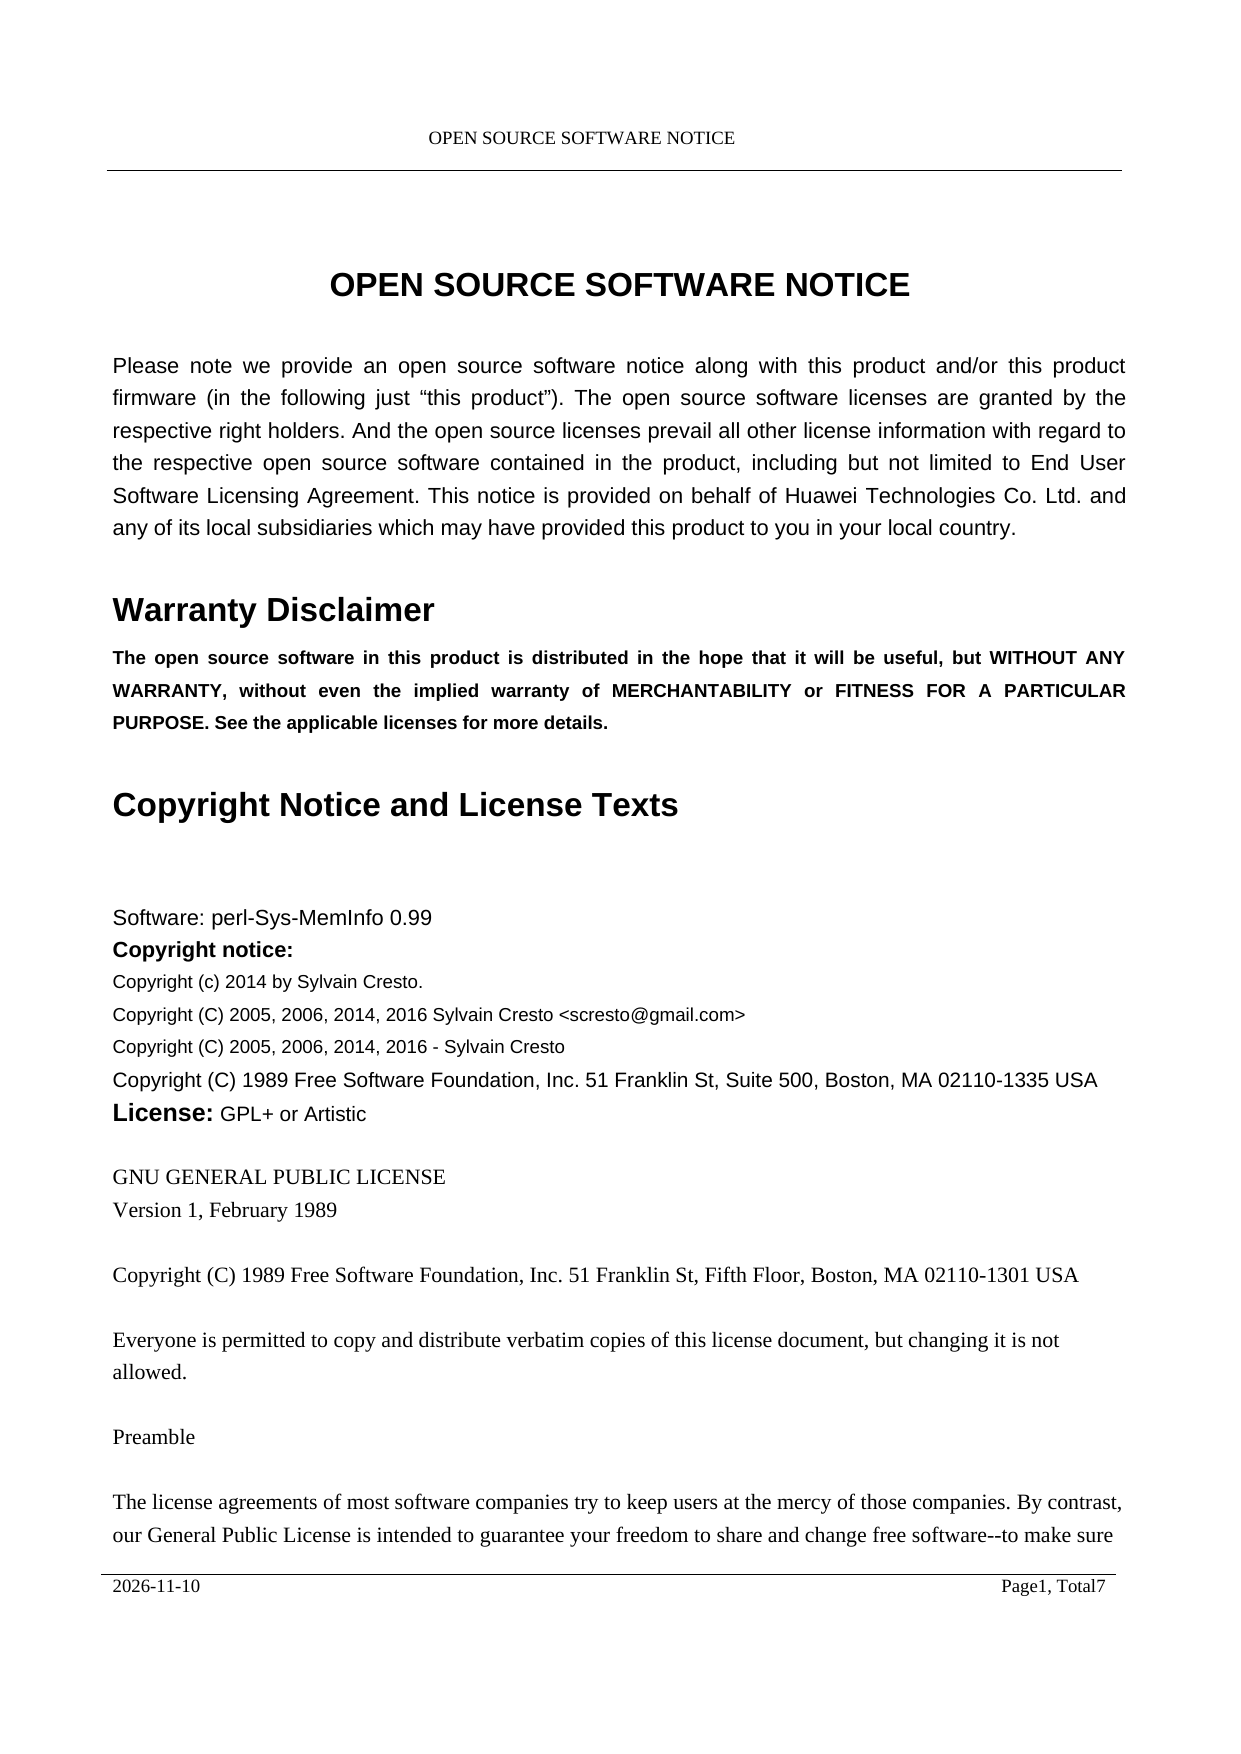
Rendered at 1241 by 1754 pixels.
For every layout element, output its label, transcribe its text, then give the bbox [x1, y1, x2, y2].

text Copyright Notice and License Texts [112, 771, 1128, 836]
text Please note we provide an open source software notice along with this product and/or this product firmware (in the following just “this product”). The open source software licenses are granted by the respective right holders. And the open source licenses prevail all other license information with regard to the respective open source software contained in the product, including but not limited to End User Software Licensing Agreement. This notice is provided on behalf of Huawei Technologies Co. Ltd. and any of its local subsidiaries which may have provided this product to you in your local country. [112, 349, 1128, 544]
text OPEN SOURCE SOFTWARE NOTICE [112, 251, 1128, 316]
text Copyright (C) 2005, 2006, 2014, 2016 - Sylvain Cresto [112, 1031, 1128, 1063]
text Software: perl-Sys-MemInfo 0.99 [112, 901, 1128, 933]
text Copyright (c) 2014 by Sylvain Cresto. [112, 966, 1128, 998]
text Copyright (C) 2005, 2006, 2014, 2016 Sylvain Cresto <scresto@gmail.com> [112, 998, 1128, 1031]
text Warranty Disclaimer [112, 576, 1128, 641]
text The open source software in this product is distributed in the hope that it will be useful, but WITHOUT ANY WARRANTY, without even the implied warranty of MERCHANTABILITY or FITNESS FOR A PARTICULAR PURPOSE. See the applicable licenses for more details. [112, 641, 1128, 739]
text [112, 1096, 1128, 1551]
text Copyright notice: [112, 933, 1128, 966]
text Copyright (C) 1989 Free Software Foundation, Inc. 51 Franklin St, Suite 500, Boston, MA 02110-1335 USA [112, 1063, 1128, 1096]
